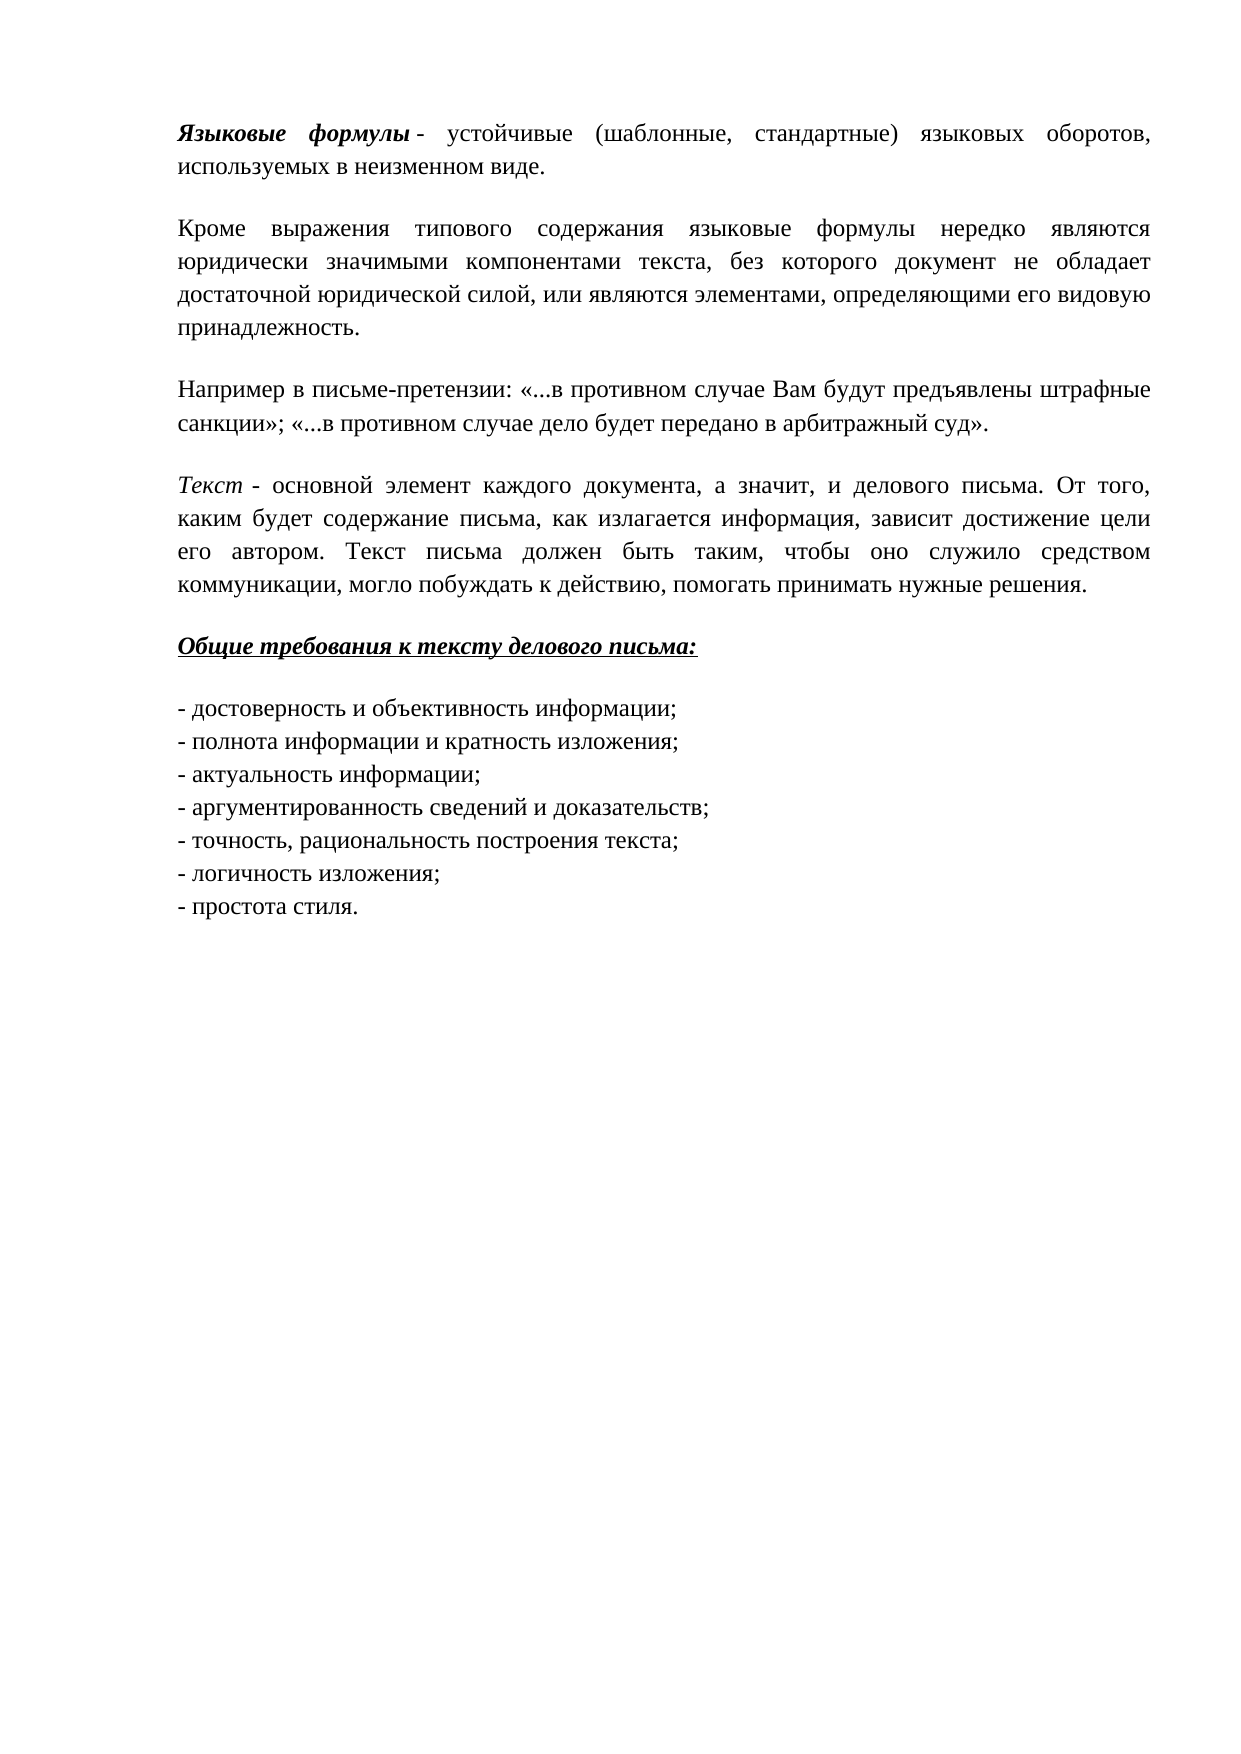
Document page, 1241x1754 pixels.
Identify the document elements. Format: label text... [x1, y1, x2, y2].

text - логичность изложения; [177, 858, 1152, 887]
text - достоверность и объективность информации; [177, 693, 1152, 722]
text - полнота информации и кратность изложения; [177, 726, 1152, 755]
text Кроме выражения типового содержания языковые формулы нередко являются юридически значимыми компонентами текста, без которого документ не обладает достаточной юридической силой, или являются элементами, определяющими его видовую принадлежность. [177, 213, 1152, 341]
text - актуальность информации; [177, 759, 1152, 788]
text - простота стиля. [177, 891, 1152, 920]
text Текст - основной элемент каждого документа, а значит, и делового письма. От того, каким будет содержание письма, как излагается информация, зависит достижение цели его автором. Текст письма должен быть таким, чтобы оно служило средством коммуникации, могло побуждать к действию, помогать принимать нужные решения. [177, 470, 1152, 598]
text - точность, рациональность построения текста; [177, 825, 1152, 854]
text - аргументированность сведений и доказательств; [177, 792, 1152, 821]
text Языковые формулы - устойчивые (шаблонные, стандартные) языковых оборотов, используемых в неизменном виде. [177, 118, 1152, 180]
text Общие требования к тексту делового письма: [177, 631, 1152, 660]
text Например в письме-претензии: «...в противном случае Вам будут предъявлены штрафные санкции»; «...в противном случае дело будет передано в арбитражный суд». [177, 374, 1152, 436]
